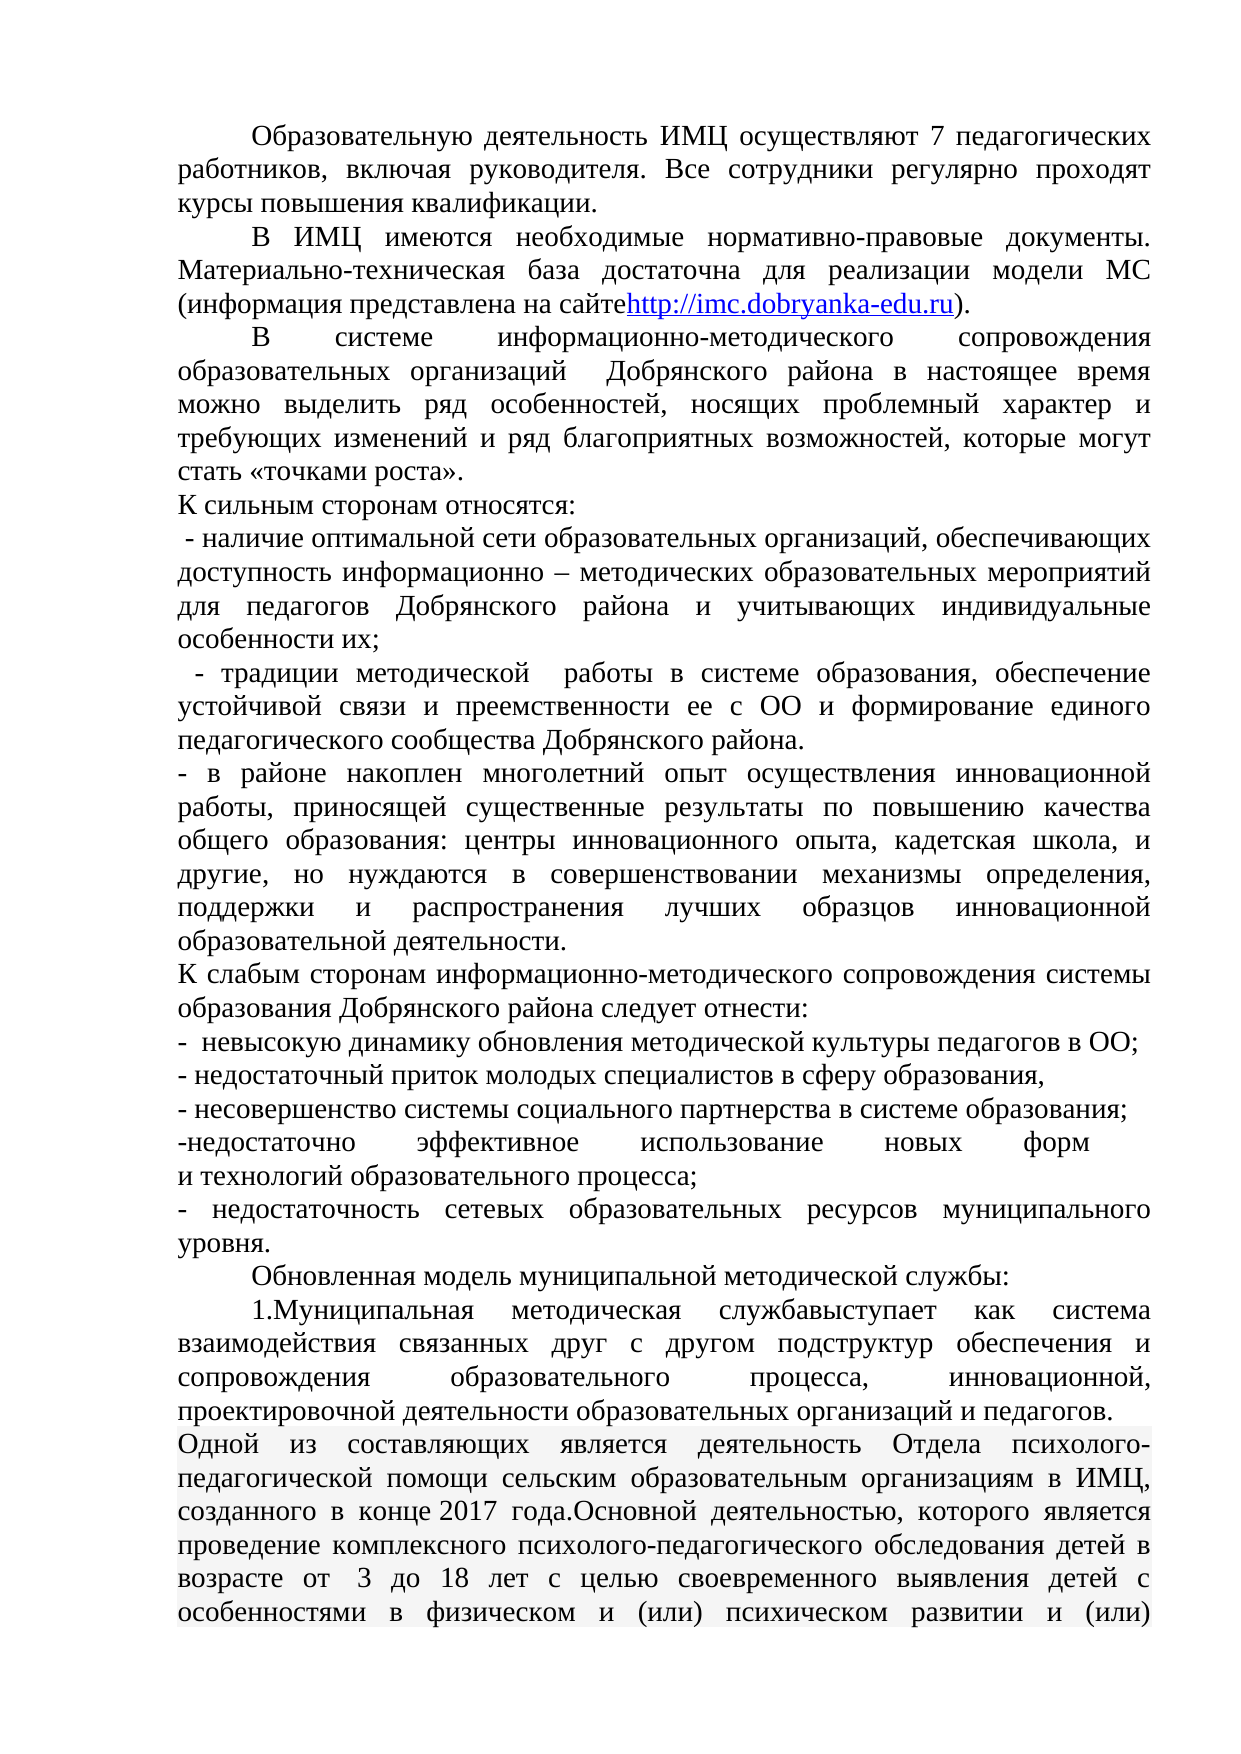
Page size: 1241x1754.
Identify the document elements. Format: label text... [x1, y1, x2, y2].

text - в районе накоплен многолетний опыт осуществления инновационной работы, приносящей существенные результаты по повышению качества общего образования: центры инновационного опыта, кадетская школа, и другие, но нуждаются в совершенствовании механизмы определения, поддержки и распространения лучших образцов инновационной образовательной деятельности. [177, 755, 1152, 957]
text -недостаточно эффективное использование новых форм и технологий образовательного процесса; [177, 1124, 1152, 1191]
text К слабым сторонам информационно-методического сопровождения системы образования Добрянского района следует отнести: [177, 957, 1152, 1024]
text В ИМЦ имеются необходимые нормативно-правовые документы. Материально-техническая база достаточна для реализации модели МС (информация представлена на сайтеhttp://imc.dobryanka-edu.ru). [177, 219, 1152, 319]
list Обновленная модель муниципальной методической службы: [177, 1258, 1152, 1292]
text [177, 1426, 1152, 1627]
text - несовершенство системы социального партнерства в системе образования; [177, 1091, 1152, 1124]
text В системе информационно-методического сопровождения образовательных организаций Добрянского района в настоящее время можно выделить ряд особенностей, носящих проблемный характер и требующих изменений и ряд благоприятных возможностей, которые могут стать «точками роста». [177, 319, 1152, 487]
text К сильным сторонам относятся: [177, 487, 1152, 521]
text Образовательную деятельность ИМЦ осуществляют 7 педагогических работников, включая руководителя. Все сотрудники регулярно проходят курсы повышения квалификации. [177, 118, 1152, 219]
text - традиции методической работы в системе образования, обеспечение устойчивой связи и преемственности ее с ОО и формирование единого педагогического сообщества Добрянского района. [177, 655, 1152, 755]
text - недостаточность сетевых образовательных ресурсов муниципального уровня. [177, 1191, 1152, 1258]
text 1.Муниципальная методическая службавыступает как система взаимодействия связанных друг с другом подструктур обеспечения и сопровождения образовательного процесса, инновационной, проектировочной деятельности образовательных организаций и педагогов. [177, 1292, 1152, 1426]
text - недостаточный приток молодых специалистов в сферу образования, [177, 1057, 1152, 1091]
text - наличие оптимальной сети образовательных организаций, обеспечивающих доступность информационно – методических образовательных мероприятий для педагогов Добрянского района и учитывающих индивидуальные особенности их; [177, 521, 1152, 655]
text - невысокую динамику обновления методической культуры педагогов в ОО; [177, 1024, 1152, 1057]
